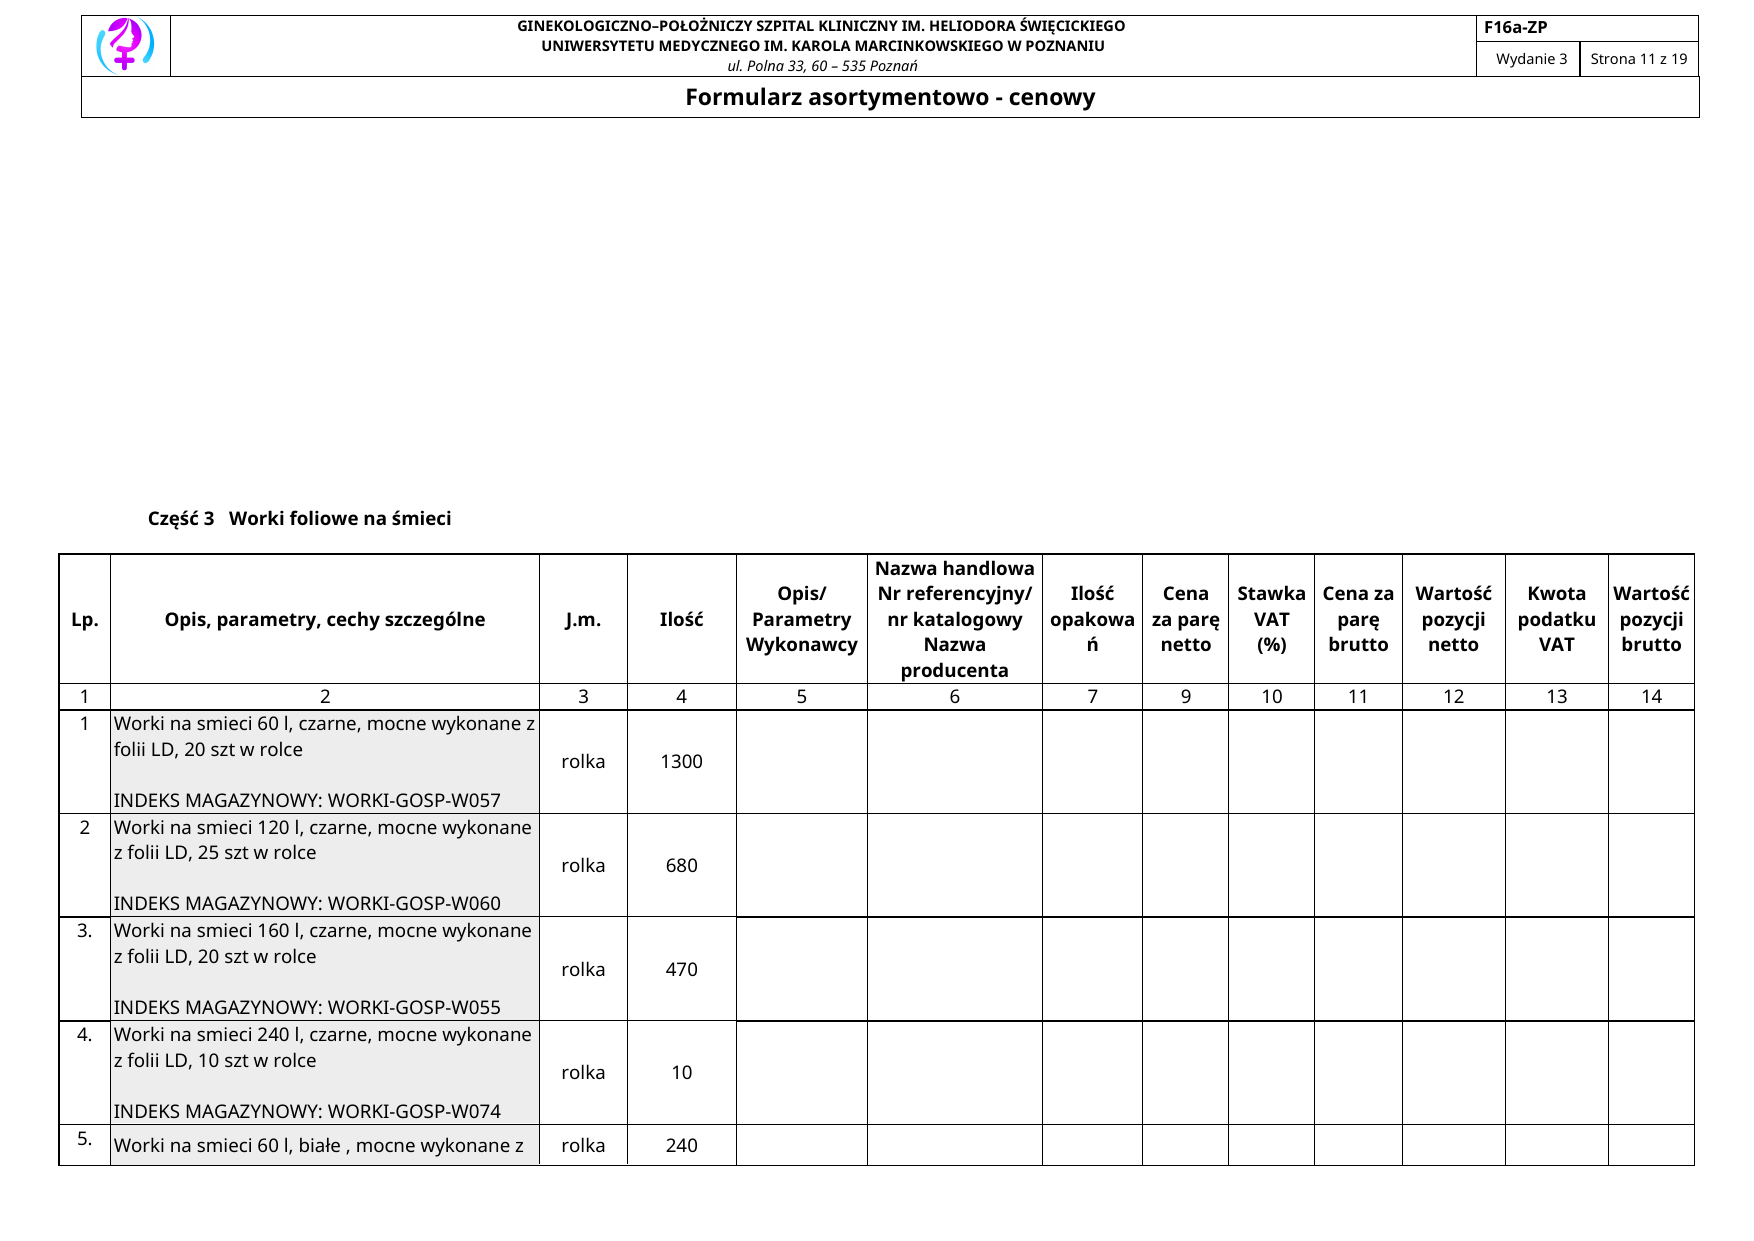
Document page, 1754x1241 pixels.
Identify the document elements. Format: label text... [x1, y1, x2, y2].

table_cell [1609, 711, 1694, 813]
table_cell [737, 814, 867, 916]
table_header Kwota podatku VAT [1506, 555, 1608, 682]
table_cell [1143, 1125, 1228, 1165]
table_cell 12 [1403, 684, 1505, 709]
table_cell [1143, 1022, 1228, 1123]
table_cell [737, 1022, 867, 1123]
table_cell 240 [627, 1125, 736, 1165]
table_cell [868, 1125, 1042, 1165]
table_cell Worki na smieci 240 l, czarne, mocne wykonane z folii LD, 10 szt w rolce INDEKS MAGAZYNOWY: WORKI-GOSP-W074 [111, 1021, 539, 1123]
table_cell [1506, 918, 1608, 1020]
table_cell [1043, 711, 1142, 813]
table_cell [1229, 918, 1314, 1020]
table_cell [868, 711, 1042, 813]
table_cell [1229, 1125, 1314, 1165]
table_cell 10 [628, 1021, 736, 1123]
table_cell [737, 918, 867, 1020]
table_cell 2 [60, 814, 110, 916]
table_cell [1143, 814, 1228, 916]
table_cell [1506, 711, 1608, 813]
table_header Wartość pozycji brutto [1609, 555, 1694, 682]
table_cell [1506, 814, 1608, 916]
table_header Cena za parę netto [1143, 555, 1228, 682]
table_cell 6 [868, 684, 1042, 709]
table_cell 1 [60, 711, 110, 813]
table_header Opis, parametry, cechy szczególne [111, 555, 539, 682]
text Część 3 Worki foliowe na śmieci [148, 505, 1606, 531]
table_cell 1 [60, 684, 110, 709]
table_cell [1609, 1125, 1694, 1165]
table_cell [1143, 711, 1228, 813]
table_cell 9 [1143, 684, 1228, 709]
table_header Nazwa handlowa Nr referencyjny/ nr katalogowy Nazwa producenta [868, 555, 1042, 682]
table_header J.m. [540, 555, 627, 682]
table_cell [1315, 1022, 1402, 1123]
table_cell rolka [540, 711, 627, 813]
table_cell rolka [540, 1021, 627, 1123]
table_cell Worki na smieci 60 l, czarne, mocne wykonane z folii LD, 20 szt w rolce INDEKS MAGAZYNOWY: WORKI-GOSP-W057 [111, 711, 539, 813]
table_cell [1229, 1022, 1314, 1123]
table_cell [111, 1125, 540, 1165]
table_cell [1403, 1022, 1505, 1123]
table_cell [1315, 711, 1402, 813]
picture [96, 16, 156, 75]
table_cell 10 [1229, 684, 1314, 709]
table_cell 2 [111, 684, 539, 709]
table_cell [1043, 814, 1142, 916]
table_cell 680 [628, 814, 736, 916]
table_cell rolka [540, 917, 627, 1020]
table_cell [1229, 711, 1314, 813]
table_cell [1403, 814, 1505, 916]
table_cell 11 [1315, 684, 1402, 709]
table_cell 7 [1043, 684, 1142, 709]
table_cell [868, 814, 1042, 916]
table_cell [1229, 814, 1314, 916]
table_header Wartość pozycji netto [1403, 555, 1505, 682]
table_cell [1403, 918, 1505, 1020]
table_cell Worki na smieci 160 l, czarne, mocne wykonane z folii LD, 20 szt w rolce INDEKS MAGAZYNOWY: WORKI-GOSP-W055 [111, 917, 539, 1020]
table_header Lp. [60, 555, 110, 682]
table_cell 4. [60, 1022, 110, 1123]
table_cell rolka [540, 814, 627, 916]
table_cell 3 [540, 684, 627, 709]
table_cell 5 [737, 684, 867, 709]
table_cell [737, 1125, 867, 1165]
table_cell [868, 918, 1042, 1020]
table_cell [1609, 1022, 1694, 1123]
table_header Cena za parę brutto [1315, 555, 1402, 682]
table_cell [1403, 711, 1505, 813]
table_cell 5. [60, 1125, 110, 1165]
table_cell [1403, 1125, 1505, 1165]
table_cell [1609, 814, 1694, 916]
table_cell [1043, 1022, 1142, 1123]
table_cell [737, 711, 867, 813]
table_header Stawka VAT (%) [1229, 555, 1314, 682]
table_cell [1315, 1125, 1402, 1165]
table_cell [1315, 814, 1402, 916]
table_cell [1609, 918, 1694, 1020]
table_header Ilość [628, 555, 736, 682]
table_cell 1300 [628, 711, 736, 813]
table_cell 4 [628, 684, 736, 709]
table_cell [1506, 1125, 1608, 1165]
table_cell [1143, 918, 1228, 1020]
table_cell 13 [1506, 684, 1608, 709]
table_cell [1506, 1022, 1608, 1123]
table_cell rolka [540, 1125, 627, 1165]
table_header Ilość opakowań [1043, 555, 1142, 682]
table_cell [1315, 918, 1402, 1020]
table_header Opis/ Parametry Wykonawcy [737, 555, 867, 682]
table_cell [1043, 918, 1142, 1020]
table_cell 14 [1609, 684, 1694, 709]
table_cell [868, 1022, 1042, 1123]
table_cell Worki na smieci 120 l, czarne, mocne wykonane z folii LD, 25 szt w rolce INDEKS MAGAZYNOWY: WORKI-GOSP-W060 [111, 814, 539, 916]
table_cell 3. [60, 918, 110, 1020]
table_cell [1043, 1125, 1142, 1165]
table_cell 470 [628, 917, 736, 1020]
